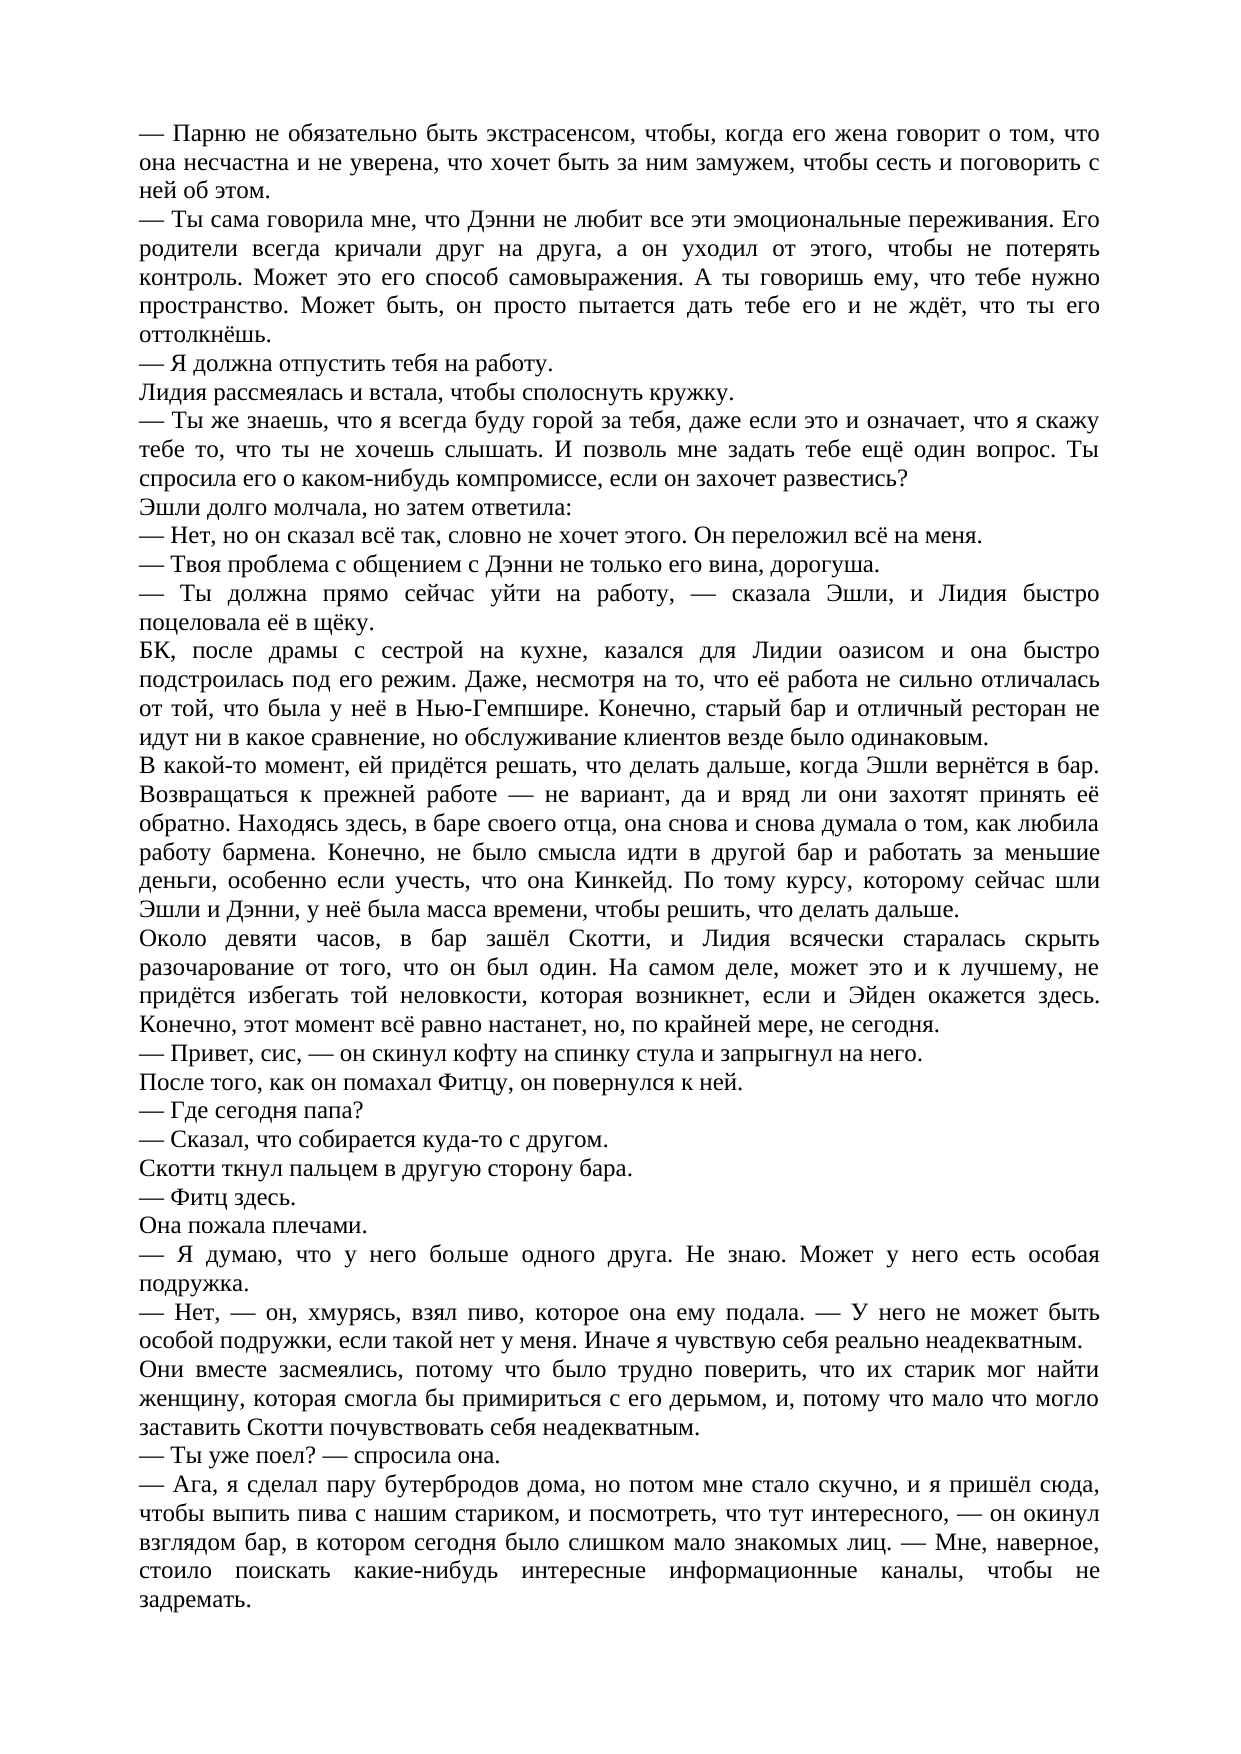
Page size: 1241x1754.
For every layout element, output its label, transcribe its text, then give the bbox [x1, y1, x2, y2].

text В какой-то момент, ей придётся решать, что делать дальше, когда Эшли вернётся в бар. Возвращаться к прежней работе — не вариант, да и вряд ли они захотят принять её обратно. Находясь здесь, в баре своего отца, она снова и снова думала о том, как любила работу бармена. Конечно, не было смысла идти в другой бар и работать за меньшие деньги, особенно если учесть, что она Кинкейд. По тому курсу, которому сейчас шли Эшли и Дэнни, у неё была масса времени, чтобы решить, что делать дальше. [139, 751, 1101, 923]
text Они вместе засмеялись, потому что было трудно поверить, что их старик мог найти женщину, которая смогла бы примириться с его дерьмом, и, потому что мало что могло заставить Скотти почувствовать себя неадекватным. [139, 1354, 1101, 1441]
text — Ты же знаешь, что я всегда буду горой за тебя, даже если это и означает, что я скажу тебе то, что ты не хочешь слышать. И позволь мне задать тебе ещё один вопрос. Ты спросила его о каком-нибудь компромиссе, если он захочет развестись? [139, 406, 1101, 492]
text — Где сегодня папа? [139, 1096, 1101, 1124]
text — Фитц здесь. [139, 1182, 1101, 1211]
text — Привет, сис, — он скинул кофту на спинку стула и запрыгнул на него. [139, 1038, 1101, 1067]
text — Я думаю, что у него больше одного друга. Не знаю. Может у него есть особая подружка. [139, 1239, 1101, 1297]
text — Твоя проблема с общением с Дэнни не только его вина, дорогуша. [139, 549, 1101, 578]
text — Нет, но он сказал всё так, словно не хочет этого. Он переложил всё на меня. [139, 521, 1101, 549]
text — Сказал, что собирается куда-то с другом. [139, 1124, 1101, 1153]
text После того, как он помахал Фитцу, он повернулся к ней. [139, 1067, 1101, 1096]
text Около девяти часов, в бар зашёл Скотти, и Лидия всячески старалась скрыть разочарование от того, что он был один. На самом деле, может это и к лучшему, не придётся избегать той неловкости, которая возникнет, если и Эйден окажется здесь. Конечно, этот момент всё равно настанет, но, по крайней мере, не сегодня. [139, 923, 1101, 1038]
text Лидия рассмеялась и встала, чтобы сполоснуть кружку. [139, 377, 1101, 406]
text — Ты сама говорила мне, что Дэнни не любит все эти эмоциональные переживания. Его родители всегда кричали друг на друга, а он уходил от этого, чтобы не потерять контроль. Может это его способ самовыражения. А ты говоришь ему, что тебе нужно пространство. Может быть, он просто пытается дать тебе его и не ждёт, что ты его оттолкнёшь. [139, 204, 1101, 348]
text — Парню не обязательно быть экстрасенсом, чтобы, когда его жена говорит о том, что она несчастна и не уверена, что хочет быть за ним замужем, чтобы сесть и поговорить с ней об этом. [139, 118, 1101, 204]
text Скотти ткнул пальцем в другую сторону бара. [139, 1153, 1101, 1182]
text — Ага, я сделал пару бутербродов дома, но потом мне стало скучно, и я пришёл сюда, чтобы выпить пива с нашим стариком, и посмотреть, что тут интересного, — он окинул взглядом бар, в котором сегодня было слишком мало знакомых лиц. — Мне, наверное, стоило поискать какие-нибудь интересные информационные каналы, чтобы не задремать. [139, 1469, 1101, 1613]
text — Ты уже поел? — спросила она. [139, 1441, 1101, 1469]
text БК, после драмы с сестрой на кухне, казался для Лидии оазисом и она быстро подстроилась под его режим. Даже, несмотря на то, что её работа не сильно отличалась от той, что была у неё в Нью-Гемпшире. Конечно, старый бар и отличный ресторан не идут ни в какое сравнение, но обслуживание клиентов везде было одинаковым. [139, 636, 1101, 751]
text Она пожала плечами. [139, 1211, 1101, 1239]
text — Нет, — он, хмурясь, взял пиво, которое она ему подала. — У него не может быть особой подружки, если такой нет у меня. Иначе я чувствую себя реально неадекватным. [139, 1297, 1101, 1354]
text — Я должна отпустить тебя на работу. [139, 348, 1101, 377]
text — Ты должна прямо сейчас уйти на работу, — сказала Эшли, и Лидия быстро поцеловала её в щёку. [139, 578, 1101, 636]
text Эшли долго молчала, но затем ответила: [139, 492, 1101, 521]
